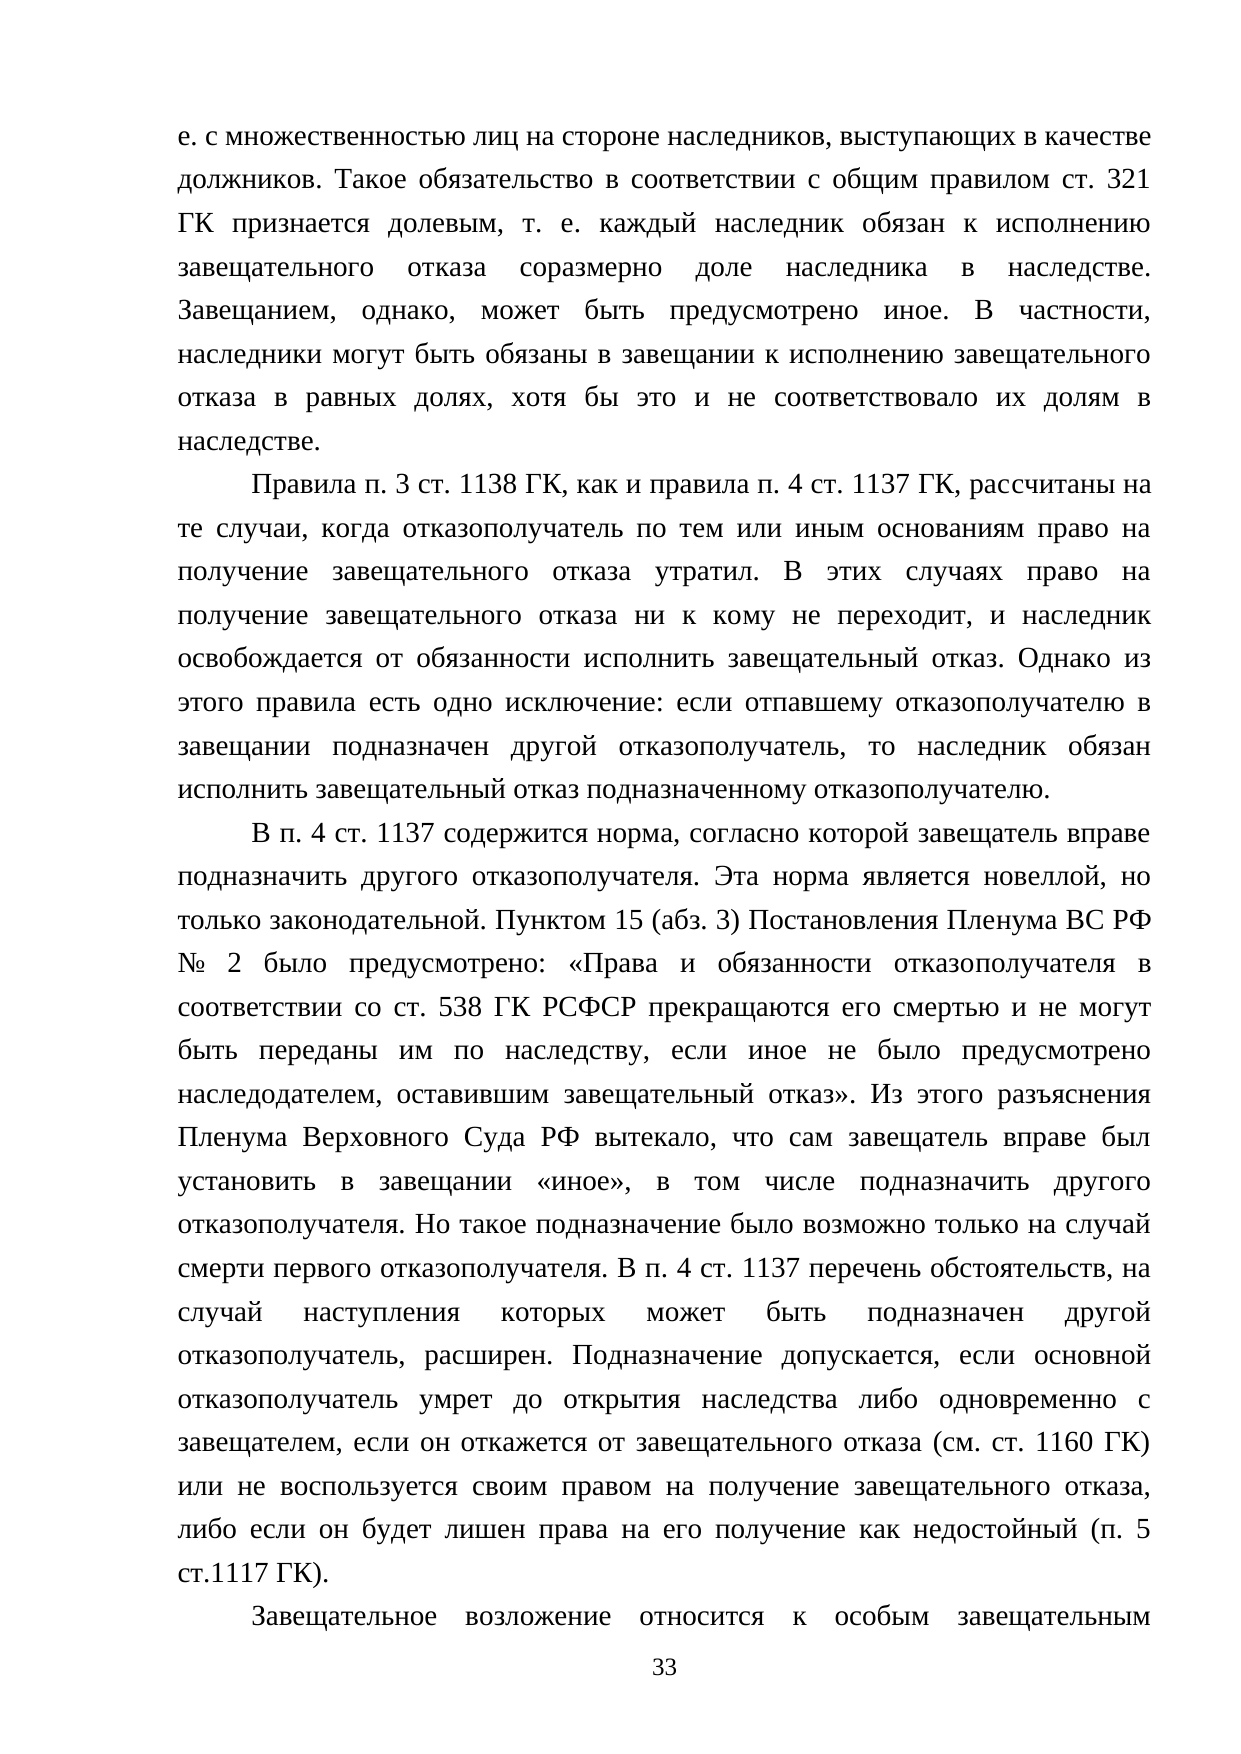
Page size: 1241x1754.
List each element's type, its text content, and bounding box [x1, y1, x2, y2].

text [177, 118, 1152, 456]
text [177, 1598, 1152, 1632]
text В п. 4 ст. 1137 содержится норма, согласно которой завещатель вправе подназначить другого отказополучателя. Эта норма является новеллой, но только законодательной. Пунктом 15 (абз. 3) Постановления Пленума ВС РФ № 2 было предусмотрено: «Права и обязанности отказополучателя в соответствии со ст. 538 ГК РСФСР прекращаются его смертью и не могут быть переданы им по наследству, если иное не было предусмотрено наследодателем, оставившим завещательный отказ». Из этого разъяснения Пленума Верховного Суда РФ вытекало, что сам завещатель вправе был установить в завещании «иное», в том числе подназначить другого отказополучателя. Но такое подназначение было возможно только на случай смерти первого отказополучателя. В п. 4 ст. 1137 перечень обстоятельств, на случай наступления которых может быть подназначен другой отказополучатель, расширен. Подназначение допускается, если основной отказополучатель умрет до открытия наследства либо одновременно с завещателем, если он откажется от завещательного отказа (см. ст. 1160 ГК) или не воспользуется своим правом на получение завещательного отказа, либо если он будет лишен права на его получение как недостойный (п. 5 ст.1117 ГК). [177, 815, 1152, 1588]
text Правила п. 3 ст. 1138 ГК, как и правила п. 4 ст. 1137 ГК, рассчитаны на те случаи, когда отказополучатель по тем или иным основаниям право на получение завещательного отказа утратил. В этих случаях право на получение завещательного отказа ни к кому не переходит, и наследник освобождается от обязанности исполнить завещательный отказ. Однако из этого правила есть одно исключение: если отпавшему отказополучателю в завещании подназначен другой отказополучатель, то наследник обязан исполнить завещательный отказ подназначенному отказополучателю. [177, 466, 1152, 805]
